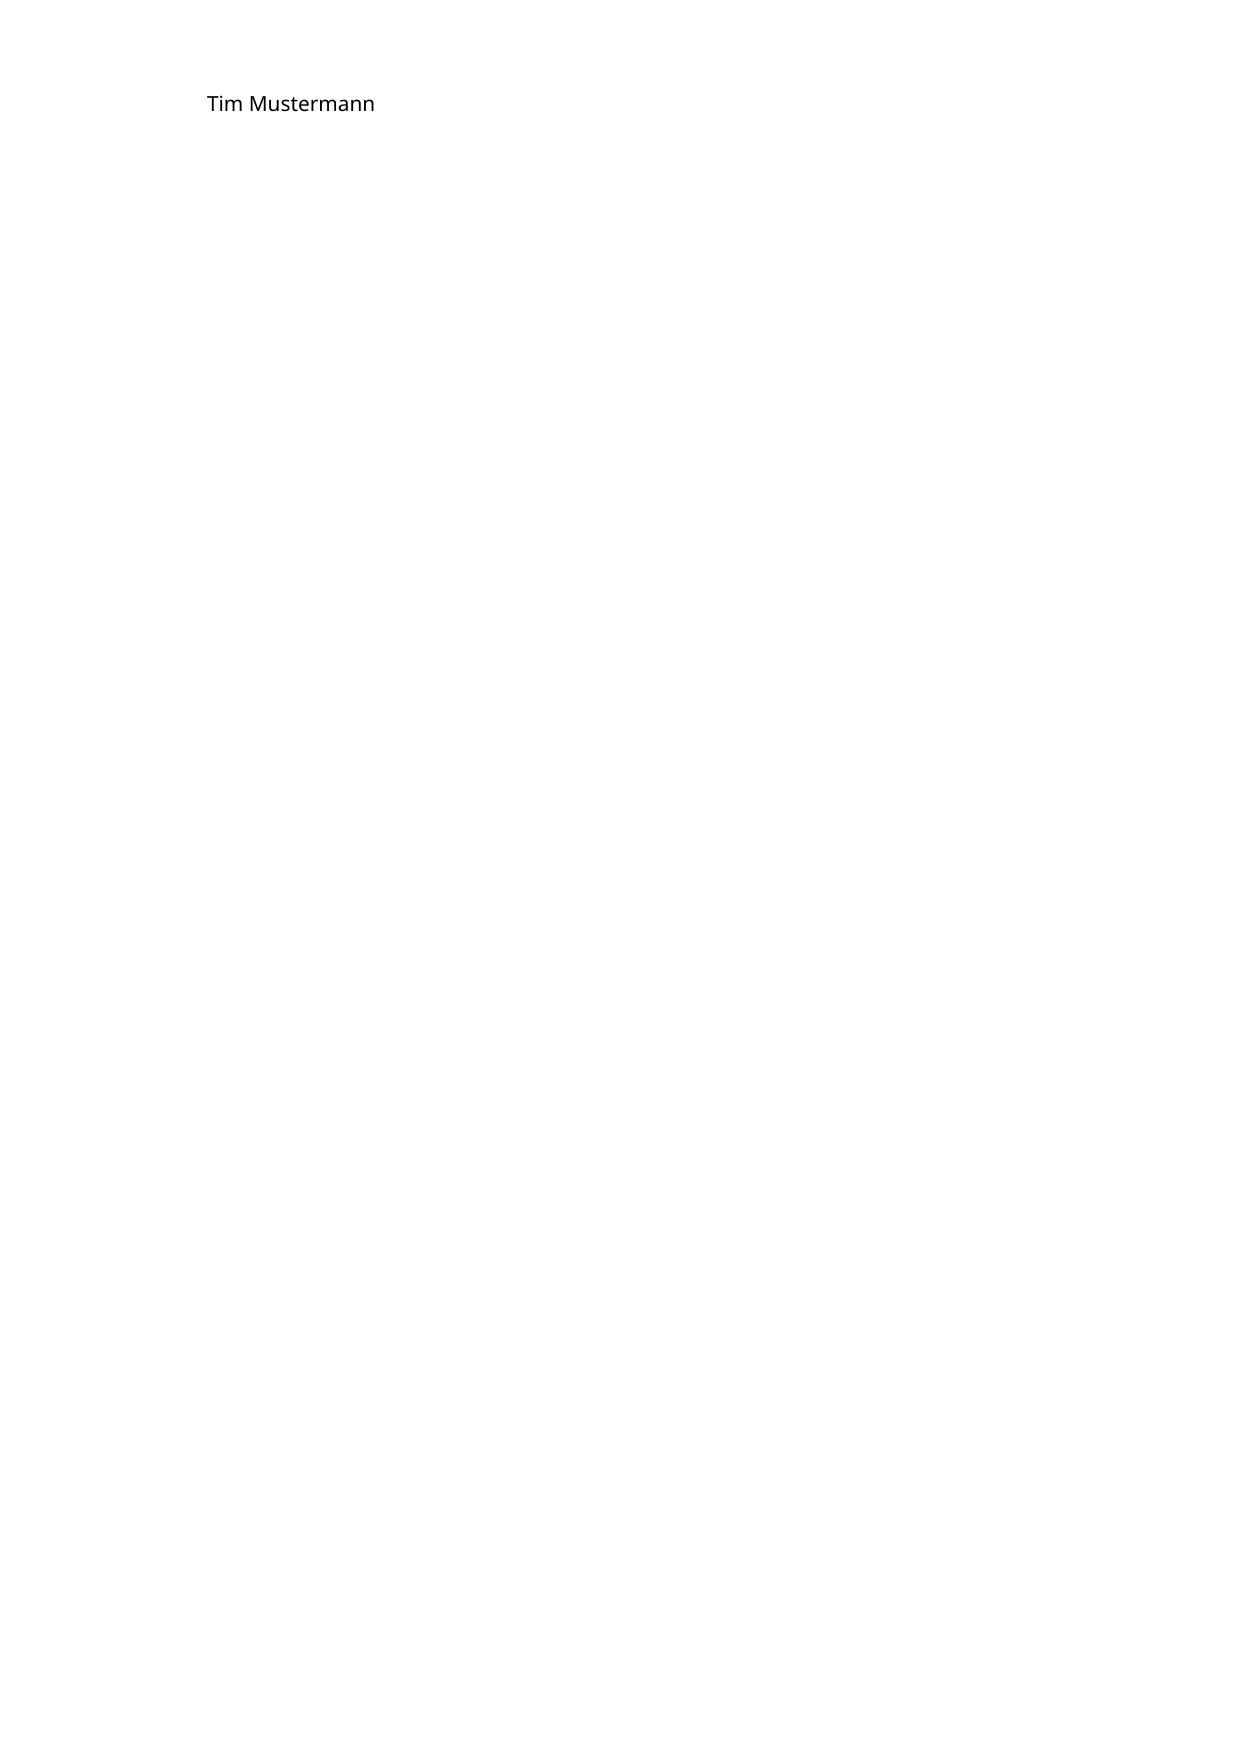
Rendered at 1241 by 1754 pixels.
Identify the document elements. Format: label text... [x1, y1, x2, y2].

text Tim Mustermann [207, 89, 1033, 117]
